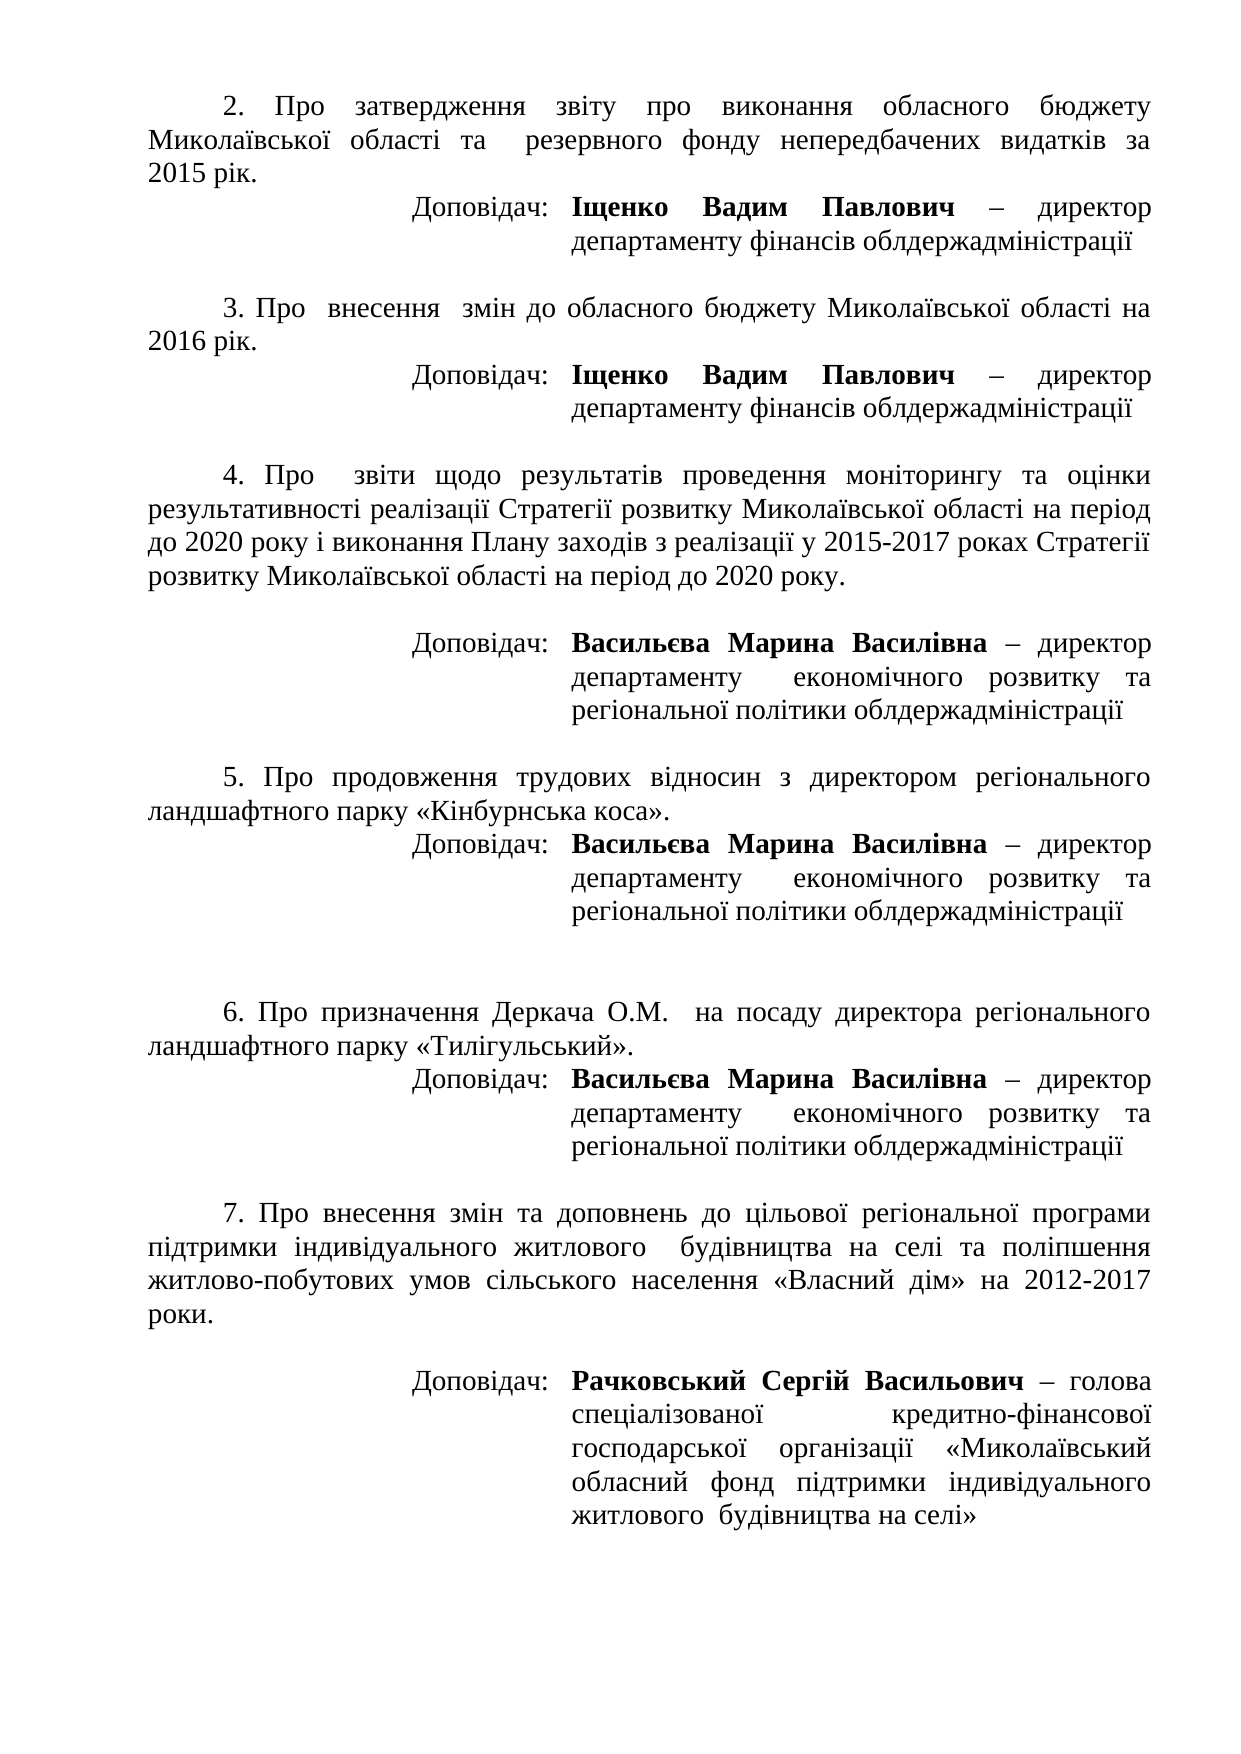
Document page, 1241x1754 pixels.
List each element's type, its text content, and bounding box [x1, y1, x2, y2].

table_header Доповідач: [136, 826, 560, 961]
table_header Васильєва Марина Василівна – директор департаменту економічного розвитку та регіональної політики облдержадміністрації [560, 625, 1163, 759]
table_header Іщенко Вадим Павлович – директор департаменту фінансів облдержадміністрації [560, 357, 1163, 457]
table_header Іщенко Вадим Павлович – директор департаменту фінансів облдержадміністрації [560, 189, 1163, 290]
text 6. Про призначення Деркача О.М. на посаду директора регіонального ландшафтного парку «Тилігульський». [148, 994, 1152, 1061]
text 7. Про внесення змін та доповнень до цільової регіональної програми підтримки індивідуального житлового будівництва на селі та поліпшення житлово-побутових умов сільського населення «Власний дім» на 2012-2017 роки. [148, 1195, 1152, 1329]
text 2. Про затвердження звіту про виконання обласного бюджету Миколаївської області та резервного фонду непередбачених видатків за 2015 рік. [148, 88, 1152, 189]
table_header Доповідач: [136, 189, 560, 290]
table_header Доповідач: [136, 357, 560, 457]
text 3. Про внесення змін до обласного бюджету Миколаївської області на 2016 рік. [148, 290, 1152, 357]
table_header Доповідач: [136, 1061, 560, 1162]
text 5. Про продовження трудових відносин з директором регіонального ландшафтного парку «Кінбурнська коса». [148, 759, 1152, 826]
table_header Доповідач: [136, 625, 560, 759]
table_header Доповідач: [136, 1363, 560, 1531]
table_header Рачковський Сергій Васильович – голова спеціалізованої кредитно-фінансової господарської організації «Миколаївський обласний фонд підтримки індивідуального житлового будівництва на селі» [560, 1363, 1163, 1531]
table_header Васильєва Марина Василівна – директор департаменту економічного розвитку та регіональної політики облдержадміністрації [560, 1061, 1163, 1162]
table_header Васильєва Марина Василівна – директор департаменту економічного розвитку та регіональної політики облдержадміністрації [560, 826, 1163, 961]
text 4. Про звіти щодо результатів проведення моніторингу та оцінки результативності реалізації Стратегії розвитку Миколаївської області на період до 2020 року і виконання Плану заходів з реалізації у 2015-2017 роках Стратегії розвитку Миколаївської області на період до 2020 року. [148, 457, 1152, 592]
